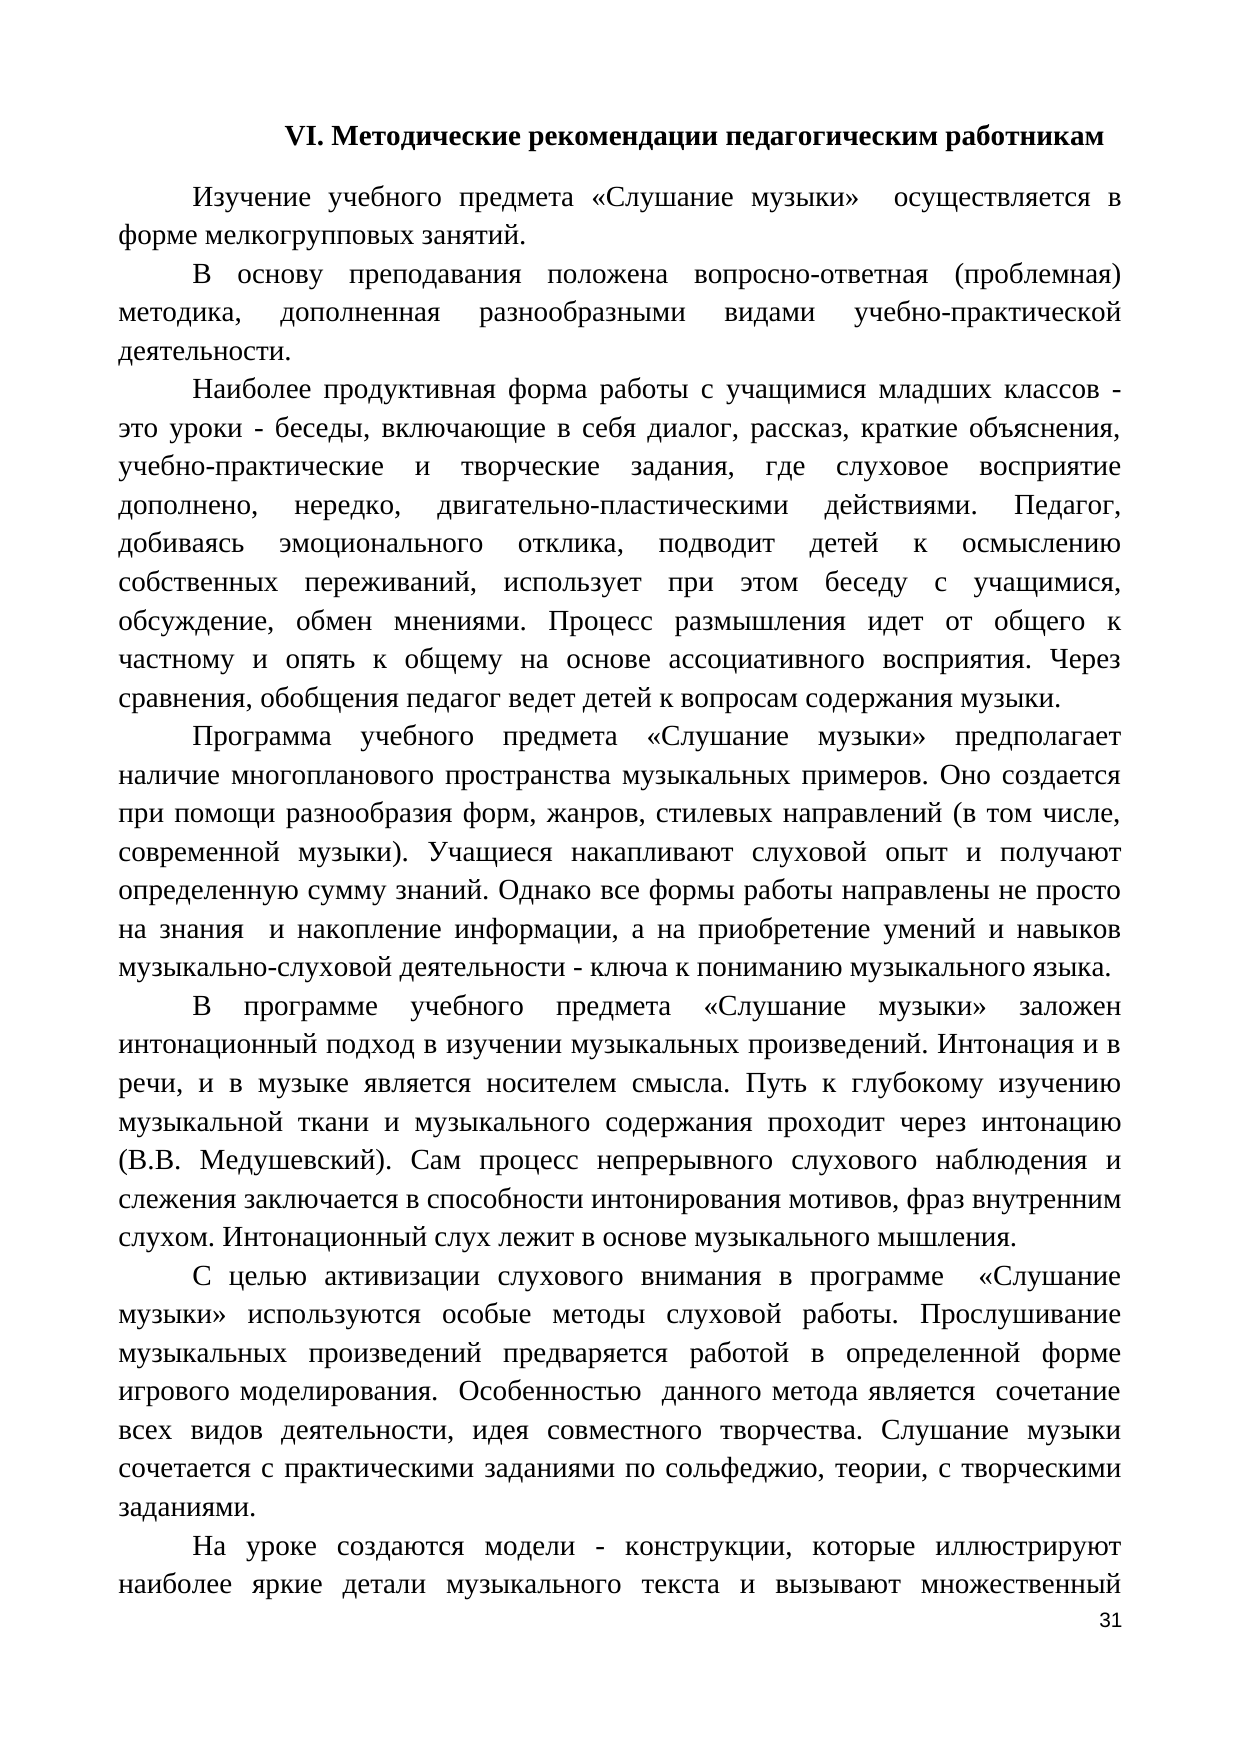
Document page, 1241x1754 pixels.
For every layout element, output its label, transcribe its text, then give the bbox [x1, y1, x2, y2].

text В основу преподавания положена вопросно-ответная (проблемная) методика, дополненная разнообразными видами учебно-практической деятельности. [118, 256, 1122, 366]
text Программа учебного предмета «Слушание музыки» предполагает наличие многопланового пространства музыкальных примеров. Оно создается при помощи разнообразия форм, жанров, стилевых направлений (в том числе, современной музыки). Учащиеся накапливают слуховой опыт и получают определенную сумму знаний. Однако все формы работы направлены не просто на знания и накопление информации, а на приобретение умений и навыков музыкально-слуховой деятельности - ключа к пониманию музыкального языка. [118, 718, 1122, 983]
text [118, 1528, 1122, 1600]
text С целью активизации слухового внимания в программе «Слушание музыки» используются особые методы слуховой работы. Прослушивание музыкальных произведений предваряется работой в определенной форме игрового моделирования. Особенностью данного метода является сочетание всех видов деятельности, идея совместного творчества. Слушание музыки сочетается с практическими заданиями по сольфеджио, теории, с творческими заданиями. [118, 1258, 1122, 1523]
text В программе учебного предмета «Слушание музыки» заложен интонационный подход в изучении музыкальных произведений. Интонация и в речи, и в музыке является носителем смысла. Путь к глубокому изучению музыкальной ткани и музыкального содержания проходит через интонацию (В.В. Медушевский). Сам процесс непрерывного слухового наблюдения и слежения заключается в способности интонирования мотивов, фраз внутренним слухом. Интонационный слух лежит в основе музыкального мышления. [118, 988, 1122, 1253]
text Изучение учебного предмета «Слушание музыки» осуществляется в форме мелкогрупповых занятий. [118, 179, 1122, 251]
list VI. Методические рекомендации педагогическим работникам [193, 118, 1122, 152]
text Наиболее продуктивная форма работы с учащимися младших классов - это уроки - беседы, включающие в себя диалог, рассказ, краткие объяснения, учебно-практические и творческие задания, где слуховое восприятие дополнено, нередко, двигательно-пластическими действиями. Педагог, добиваясь эмоционального отклика, подводит детей к осмыслению собственных переживаний, использует при этом беседу с учащимися, обсуждение, обмен мнениями. Процесс размышления идет от общего к частному и опять к общему на основе ассоциативного восприятия. Через сравнения, обобщения педагог ведет детей к вопросам содержания музыки. [118, 371, 1122, 713]
